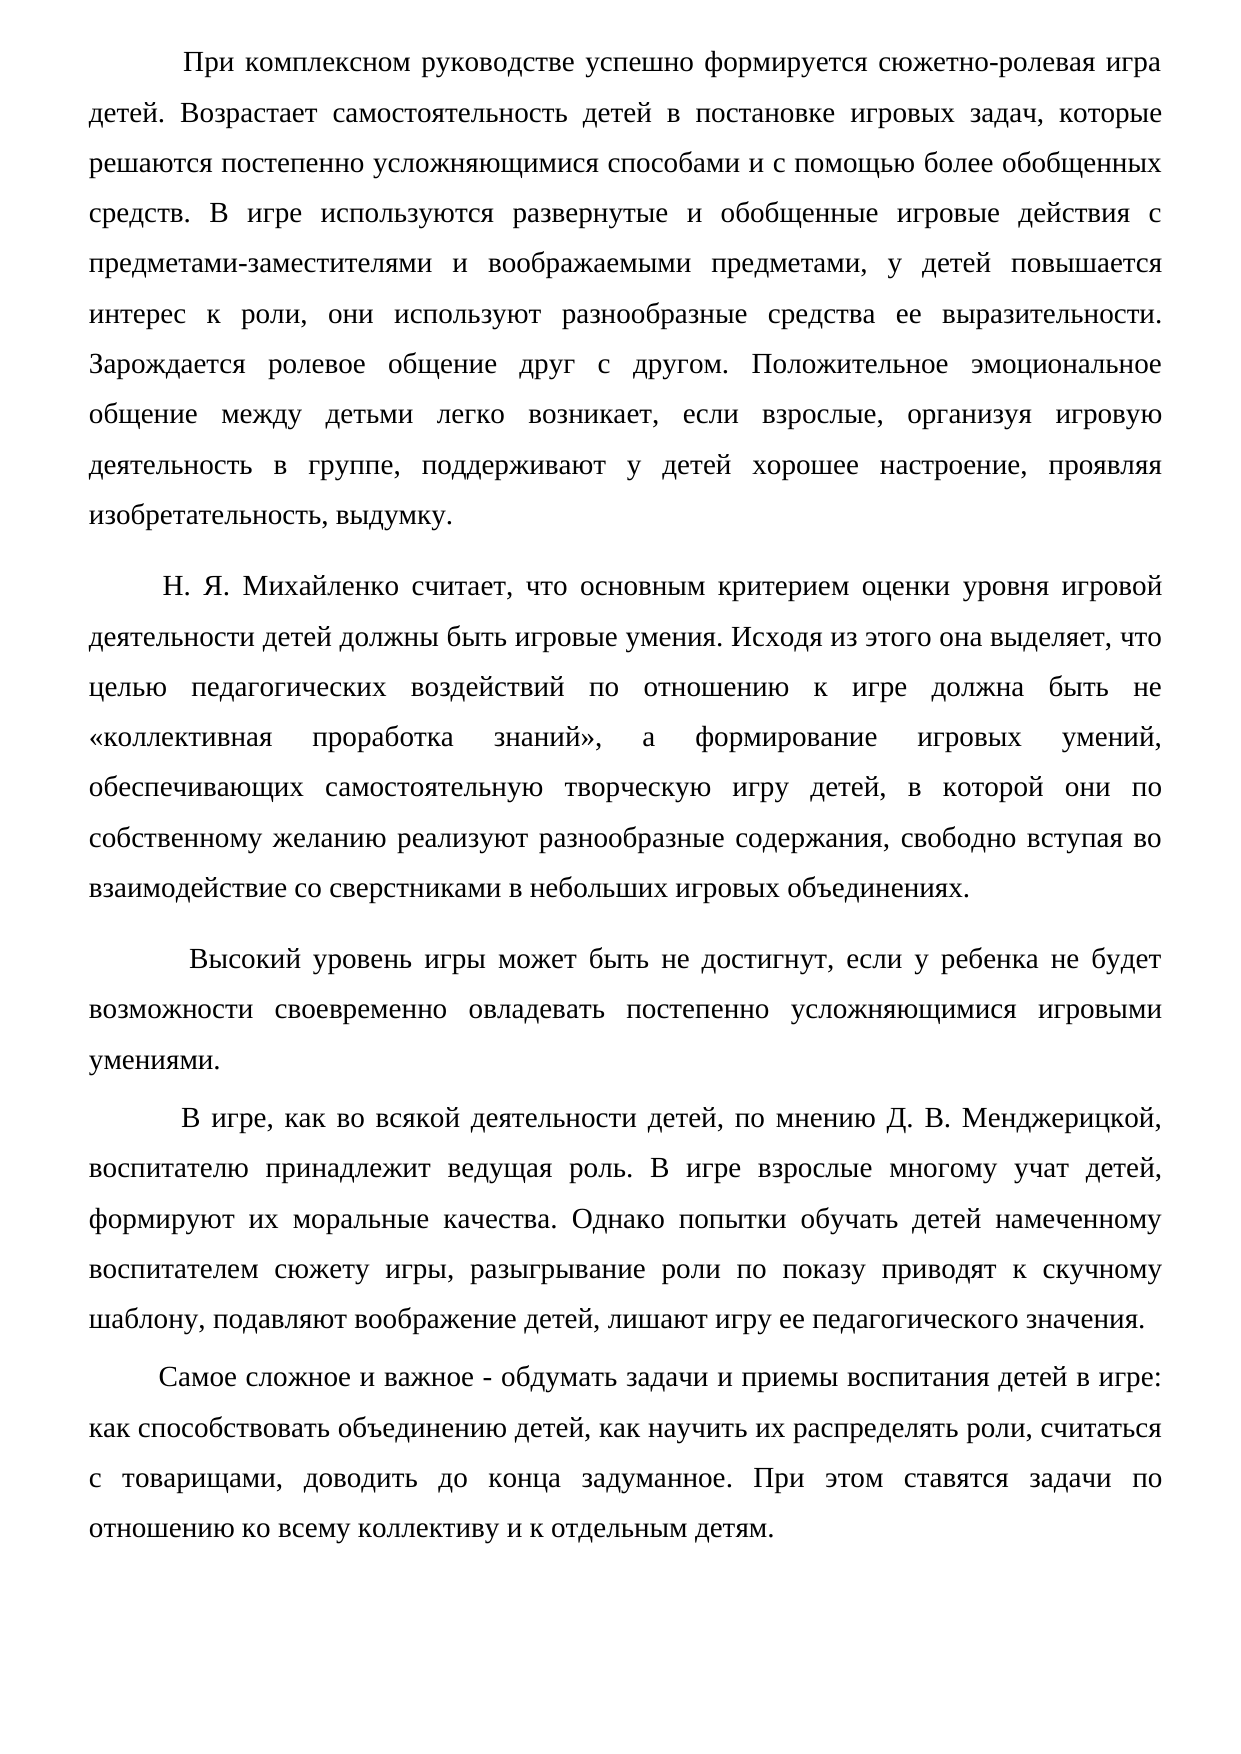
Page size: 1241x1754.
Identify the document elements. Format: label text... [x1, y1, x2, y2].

text Высокий уровень игры может быть не достигнут, если у ребенка не будет возможности своевременно овладевать постепенно усложняющимися игровыми умениями. [89, 941, 1163, 1076]
text Самое сложное и важное - обдумать задачи и приемы воспитания детей в игре: как способствовать объединению детей, как научить их распределять роли, считаться с товарищами, доводить до конца задуманное. При этом ставятся задачи по отношению ко всему коллективу и к отдельным детям. [89, 1359, 1163, 1544]
text При комплексном руководстве успешно формируется сюжетно-ролевая игра детей. Возрастает самостоятельность детей в постановке игровых задач, которые решаются постепенно усложняющимися способами и с помощью более обобщенных средств. В игре используются развернутые и обобщенные игровые действия с предметами-заместителями и воображаемыми предметами, у детей повышается интерес к роли, они используют разнообразные средства ее выразительности. Зарождается ролевое общение друг с другом. Положительное эмоциональное общение между детьми легко возникает, если взрослые, организуя игровую деятельность в группе, поддерживают у детей хорошее настроение, проявляя изобретательность, выдумку. [89, 44, 1163, 531]
text Н. Я. Михайленко считает, что основным критерием оценки уровня игровой деятельности детей должны быть игровые умения. Исходя из этого она выделяет, что целью педагогических воздействий по отношению к игре должна быть не «коллективная проработка знаний», а формирование игровых умений, обеспечивающих самостоятельную творческую игру детей, в которой они по собственному желанию реализуют разнообразные содержания, свободно вступая во взаимодействие со сверстниками в небольших игровых объединениях. [89, 568, 1163, 904]
text В игре, как во всякой деятельности детей, по мнению Д. В. Менджерицкой, воспитателю принадлежит ведущая роль. В игре взрослые многому учат детей, формируют их моральные качества. Однако попытки обучать детей намеченному воспитателем сюжету игры, разыгрывание роли по показу приводят к скучному шаблону, подавляют воображение детей, лишают игру ее педагогического значения. [89, 1100, 1163, 1335]
